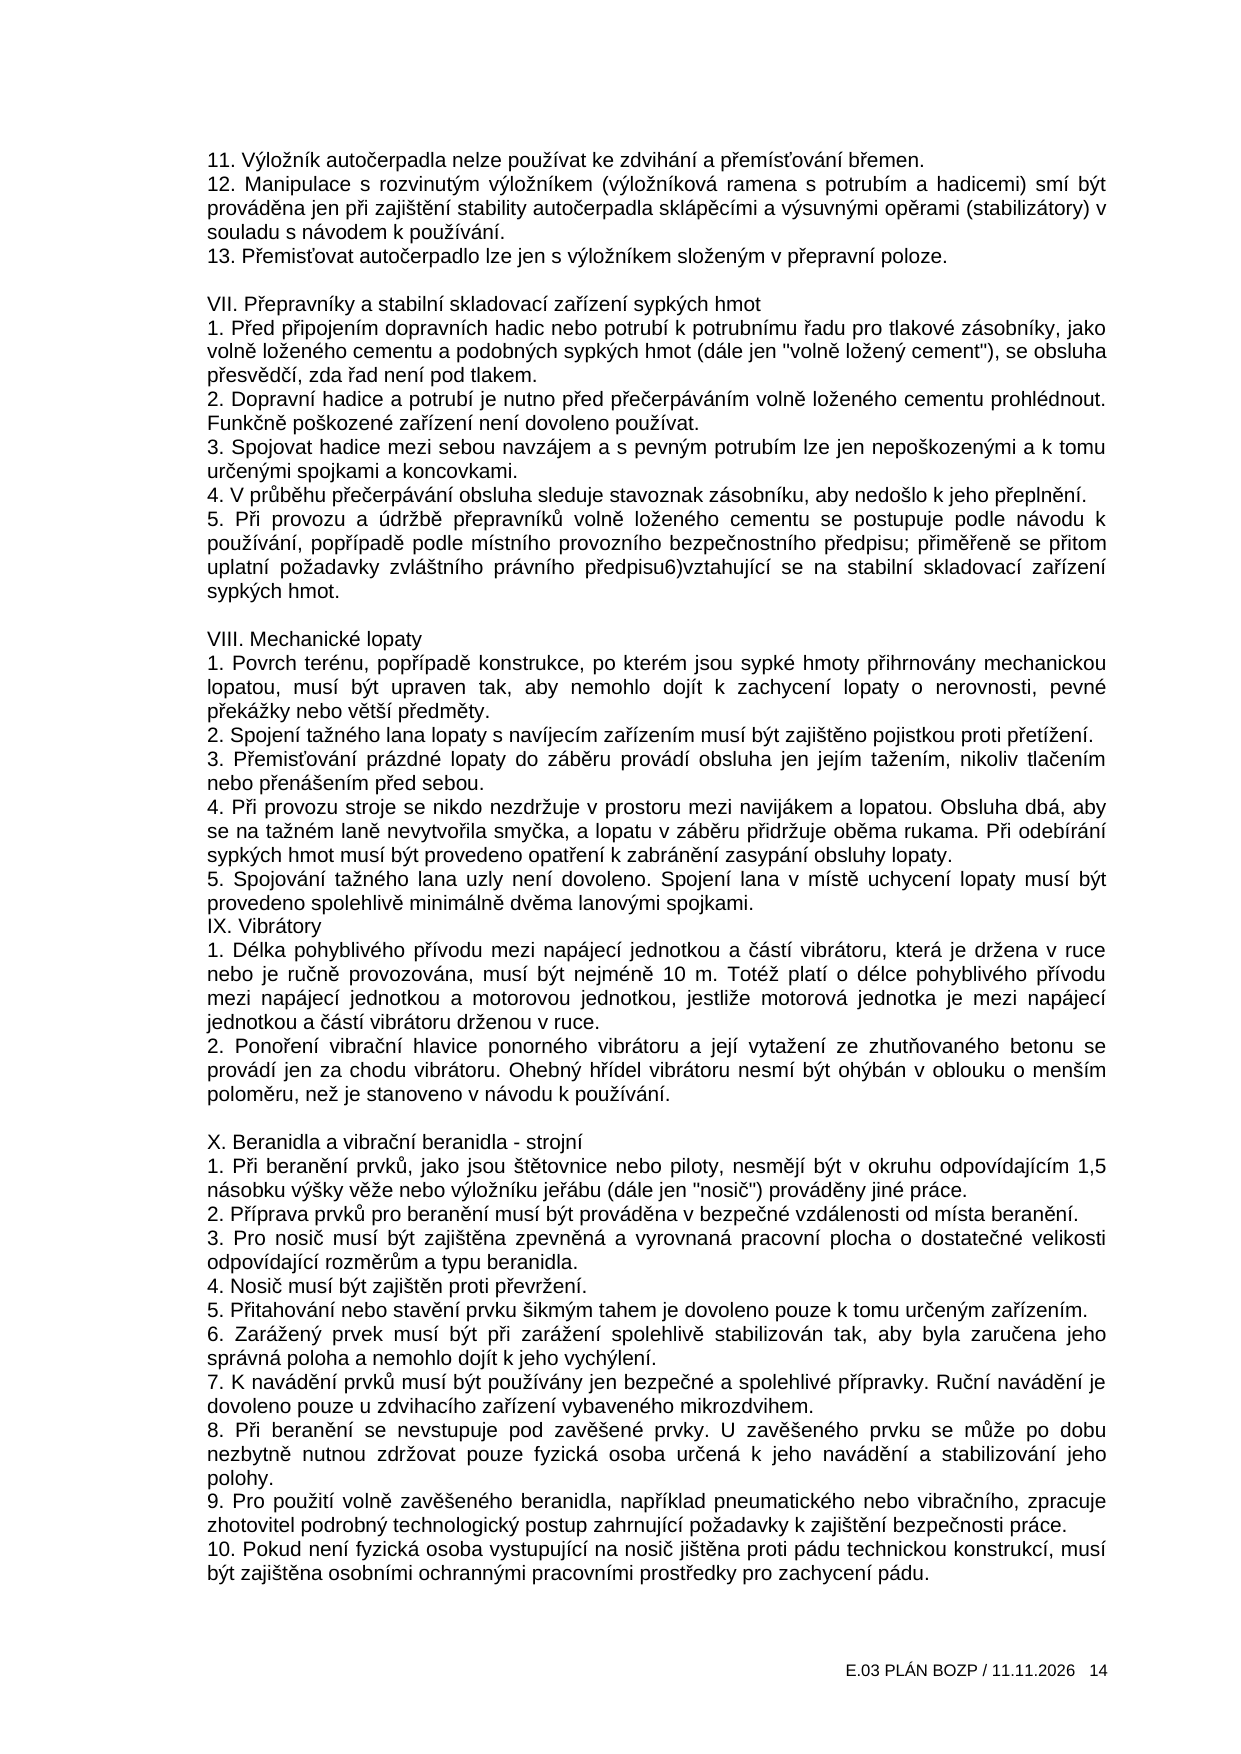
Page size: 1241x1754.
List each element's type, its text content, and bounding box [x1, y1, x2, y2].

text 3. Přemisťování prázdné lopaty do záběru provádí obsluha jen jejím tažením, nikoliv tlačením nebo přenášením před sebou. [207, 747, 1107, 794]
text 1. Před připojením dopravních hadic nebo potrubí k potrubnímu řadu pro tlakové zásobníky, jako volně loženého cementu a podobných sypkých hmot (dále jen "volně ložený cement"), se obsluha přesvědčí, zda řad není pod tlakem. [207, 315, 1107, 387]
text 8. Při beranění se nevstupuje pod zavěšené prvky. U zavěšeného prvku se může po dobu nezbytně nutnou zdržovat pouze fyzická osoba určená k jeho navádění a stabilizování jeho polohy. [207, 1417, 1107, 1489]
text 4. V průběhu přečerpávání obsluha sleduje stavoznak zásobníku, aby nedošlo k jeho přeplnění. [207, 483, 1107, 507]
text 6. Zarážený prvek musí být při zarážení spolehlivě stabilizován tak, aby byla zaručena jeho správná poloha a nemohlo dojít k jeho vychýlení. [207, 1322, 1107, 1369]
text 2. Ponoření vibrační hlavice ponorného vibrátoru a její vytažení ze zhutňovaného betonu se provádí jen za chodu vibrátoru. Ohebný hřídel vibrátoru nesmí být ohýbán v oblouku o menším poloměru, než je stanoveno v návodu k používání. [207, 1034, 1107, 1106]
text IX. Vibrátory [207, 914, 1107, 938]
text 12. Manipulace s rozvinutým výložníkem (výložníková ramena s potrubím a hadicemi) smí být prováděna jen při zajištění stability autočerpadla sklápěcími a výsuvnými opěrami (stabilizátory) v souladu s návodem k používání. [207, 172, 1107, 243]
text 5. Při provozu a údržbě přepravníků volně loženého cementu se postupuje podle návodu k používání, popřípadě podle místního provozního bezpečnostního předpisu; přiměřeně se přitom uplatní požadavky zvláštního právního předpisu6)vztahující se na stabilní skladovací zařízení sypkých hmot. [207, 507, 1107, 603]
text VIII. Mechanické lopaty [207, 627, 1107, 651]
text 3. Spojovat hadice mezi sebou navzájem a s pevným potrubím lze jen nepoškozenými a k tomu určenými spojkami a koncovkami. [207, 435, 1107, 483]
text 4. Nosič musí být zajištěn proti převržení. [207, 1274, 1107, 1298]
text 1. Délka pohyblivého přívodu mezi napájecí jednotkou a částí vibrátoru, která je držena v ruce nebo je ručně provozována, musí být nejméně 10 m. Totéž platí o délce pohyblivého přívodu mezi napájecí jednotkou a motorovou jednotkou, jestliže motorová jednotka je mezi napájecí jednotkou a částí vibrátoru drženou v ruce. [207, 938, 1107, 1034]
text 5. Spojování tažného lana uzly není dovoleno. Spojení lana v místě uchycení lopaty musí být provedeno spolehlivě minimálně dvěma lanovými spojkami. [207, 866, 1107, 914]
text 7. K navádění prvků musí být používány jen bezpečné a spolehlivé přípravky. Ruční navádění je dovoleno pouze u zdvihacího zařízení vybaveného mikrozdvihem. [207, 1369, 1107, 1417]
text 3. Pro nosič musí být zajištěna zpevněná a vyrovnaná pracovní plocha o dostatečné velikosti odpovídající rozměrům a typu beranidla. [207, 1226, 1107, 1274]
text 2. Dopravní hadice a potrubí je nutno před přečerpáváním volně loženého cementu prohlédnout. Funkčně poškozené zařízení není dovoleno používat. [207, 387, 1107, 435]
text 13. Přemisťovat autočerpadlo lze jen s výložníkem složeným v přepravní poloze. [207, 243, 1107, 267]
text 2. Příprava prvků pro beranění musí být prováděna v bezpečné vzdálenosti od místa beranění. [207, 1202, 1107, 1226]
text 2. Spojení tažného lana lopaty s navíjecím zařízením musí být zajištěno pojistkou proti přetížení. [207, 723, 1107, 747]
text 11. Výložník autočerpadla nelze používat ke zdvihání a přemísťování břemen. [207, 148, 1107, 172]
text 10. Pokud není fyzická osoba vystupující na nosič jištěna proti pádu technickou konstrukcí, musí být zajištěna osobními ochrannými pracovními prostředky pro zachycení pádu. [207, 1537, 1107, 1585]
text 4. Při provozu stroje se nikdo nezdržuje v prostoru mezi navijákem a lopatou. Obsluha dbá, aby se na tažném laně nevytvořila smyčka, a lopatu v záběru přidržuje oběma rukama. Při odebírání sypkých hmot musí být provedeno opatření k zabránění zasypání obsluhy lopaty. [207, 794, 1107, 866]
text 1. Povrch terénu, popřípadě konstrukce, po kterém jsou sypké hmoty přihrnovány mechanickou lopatou, musí být upraven tak, aby nemohlo dojít k zachycení lopaty o nerovnosti, pevné překážky nebo větší předměty. [207, 651, 1107, 723]
text 5. Přitahování nebo stavění prvku šikmým tahem je dovoleno pouze k tomu určeným zařízením. [207, 1298, 1107, 1322]
text 1. Při beranění prvků, jako jsou štětovnice nebo piloty, nesmějí být v okruhu odpovídajícím 1,5 násobku výšky věže nebo výložníku jeřábu (dále jen "nosič") prováděny jiné práce. [207, 1154, 1107, 1202]
text VII. Přepravníky a stabilní skladovací zařízení sypkých hmot [207, 291, 1107, 315]
text X. Beranidla a vibrační beranidla - strojní [207, 1130, 1107, 1154]
text 9. Pro použití volně zavěšeného beranidla, například pneumatického nebo vibračního, zpracuje zhotovitel podrobný technologický postup zahrnující požadavky k zajištění bezpečnosti práce. [207, 1489, 1107, 1537]
